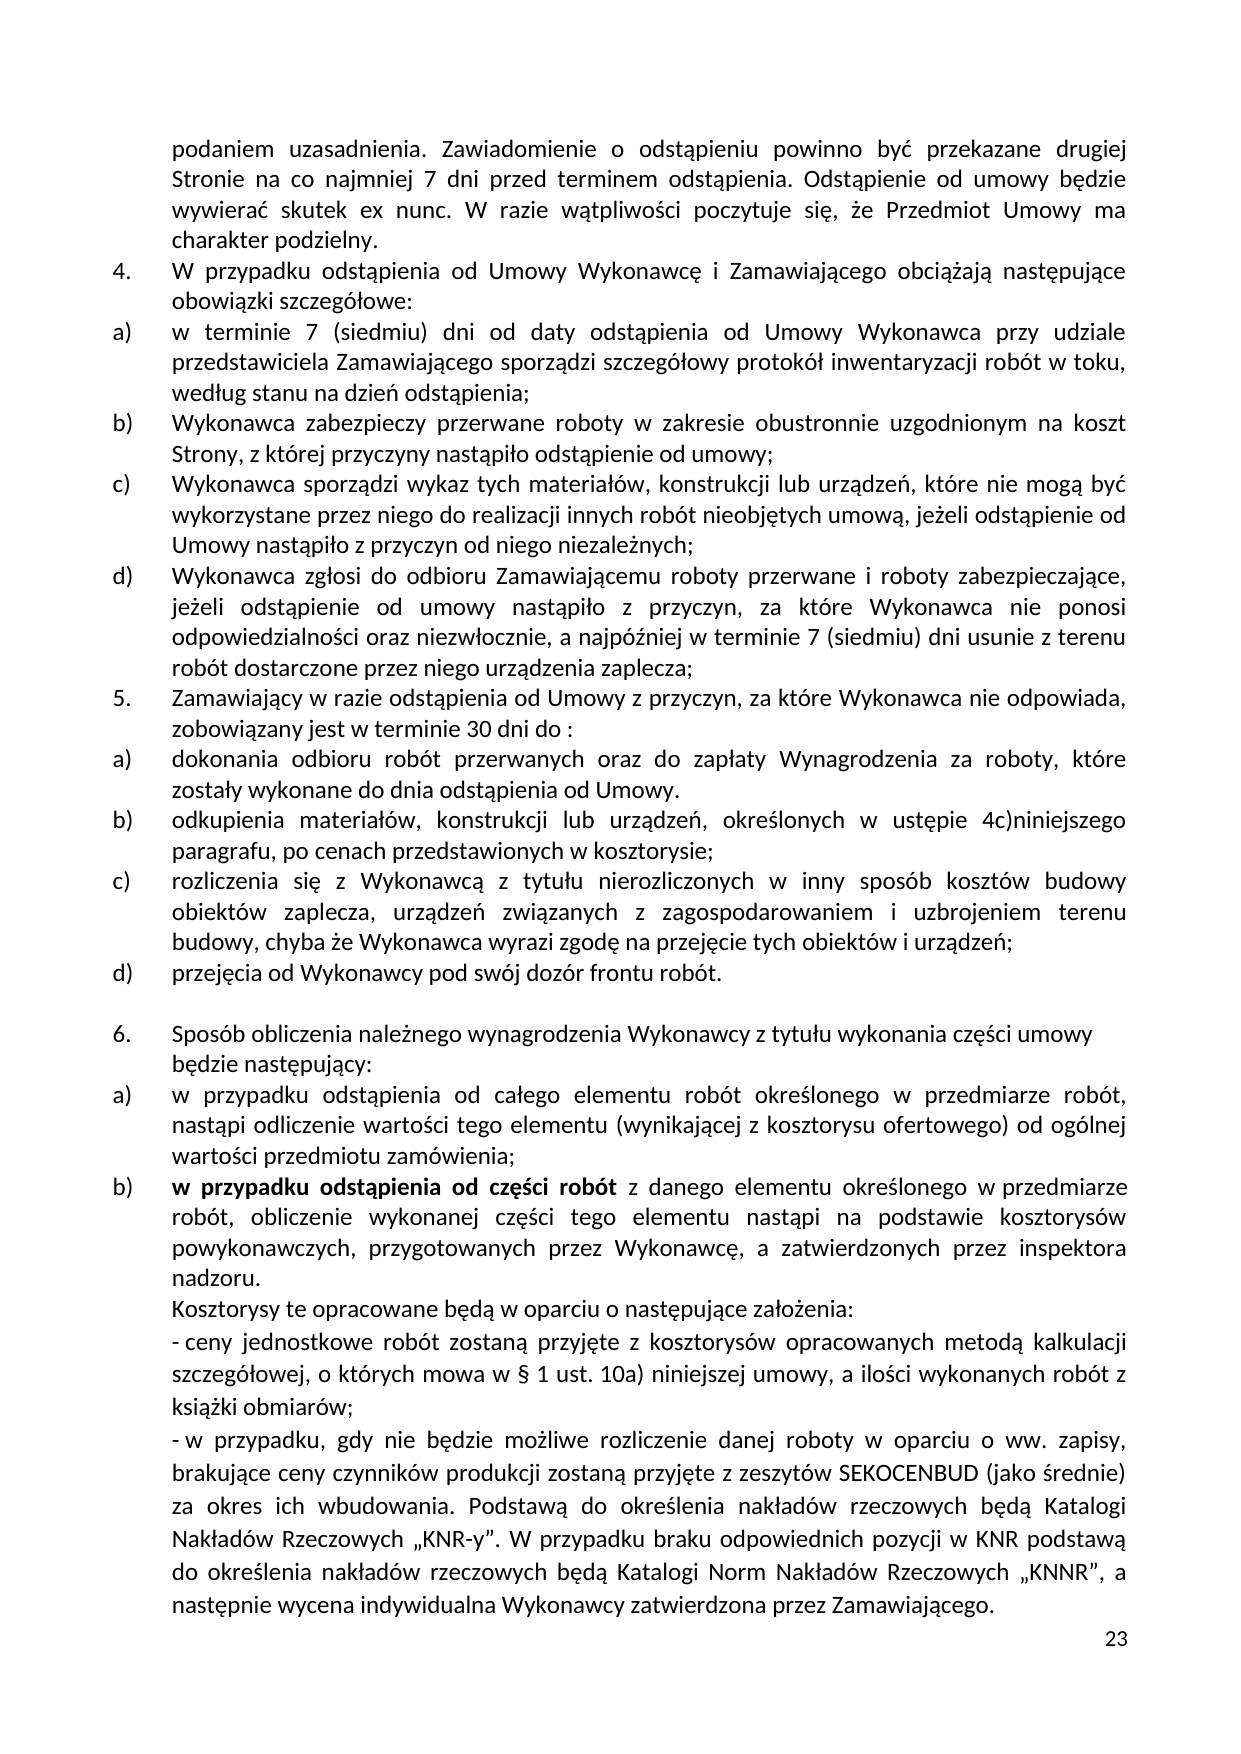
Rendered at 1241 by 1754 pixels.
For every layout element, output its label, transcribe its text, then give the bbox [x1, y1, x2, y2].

list w terminie 7 (siedmiu) dni od daty odstąpienia od Umowy Wykonawca przy udziale przedstawiciela Zamawiającego sporządzi szczegółowy protokół inwentaryzacji robót w toku, według stanu na dzień odstąpienia; [112, 316, 1128, 408]
list Wykonawca sporządzi wykaz tych materiałów, konstrukcji lub urządzeń, które nie mogą być wykorzystane przez niego do realizacji innych robót nieobjętych umową, jeżeli odstąpienie od Umowy nastąpiło z przyczyn od niego niezależnych; [112, 469, 1128, 560]
list w przypadku odstąpienia od części robót z danego elementu określonego w przedmiarze robót, obliczenie wykonanej części tego elementu nastąpi na podstawie kosztorysów powykonawczych, przygotowanych przez Wykonawcę, a zatwierdzonych przez inspektora nadzoru. [112, 1171, 1128, 1293]
list rozliczenia się z Wykonawcą z tytułu nierozliczonych w inny sposób kosztów budowy obiektów zaplecza, urządzeń związanych z zagospodarowaniem i uzbrojeniem terenu budowy, chyba że Wykonawca wyrazi zgodę na przejęcie tych obiektów i urządzeń; [112, 865, 1128, 957]
list przejęcia od Wykonawcy pod swój dozór frontu robót. [112, 957, 1128, 987]
list dokonania odbioru robót przerwanych oraz do zapłaty Wynagrodzenia za roboty, które zostały wykonane do dnia odstąpienia od Umowy. [112, 743, 1128, 804]
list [112, 133, 1128, 255]
text - ceny jednostkowe robót zostaną przyjęte z kosztorysów opracowanych metodą kalkulacji szczegółowej, o których mowa w § 1 ust. 10a) niniejszej umowy, a ilości wykonanych robót z książki obmiarów; [172, 1326, 1128, 1422]
list Wykonawca zgłosi do odbioru Zamawiającemu roboty przerwane i roboty zabezpieczające, jeżeli odstąpienie od umowy nastąpiło z przyczyn, za które Wykonawca nie ponosi odpowiedzialności oraz niezwłocznie, a najpóźniej w terminie 7 (siedmiu) dni usunie z terenu robót dostarczone przez niego urządzenia zaplecza; [112, 560, 1128, 682]
list Wykonawca zabezpieczy przerwane roboty w zakresie obustronnie uzgodnionym na koszt Strony, z której przyczyny nastąpiło odstąpienie od umowy; [112, 408, 1128, 469]
list w przypadku odstąpienia od całego elementu robót określonego w przedmiarze robót, nastąpi odliczenie wartości tego elementu (wynikającej z kosztorysu ofertowego) od ogólnej wartości przedmiotu zamówienia; [112, 1079, 1128, 1171]
list Zamawiający w razie odstąpienia od Umowy z przyczyn, za które Wykonawca nie odpowiada, zobowiązany jest w terminie 30 dni do : [112, 682, 1128, 743]
list W przypadku odstąpienia od Umowy Wykonawcę i Zamawiającego obciążają następujące obowiązki szczegółowe: [112, 255, 1128, 316]
text Kosztorysy te opracowane będą w oparciu o następujące założenia: [172, 1293, 1128, 1323]
list odkupienia materiałów, konstrukcji lub urządzeń, określonych w ustępie 4c)niniejszego paragrafu, po cenach przedstawionych w kosztorysie; [112, 804, 1128, 865]
list Sposób obliczenia należnego wynagrodzenia Wykonawcy z tytułu wykonania części umowy będzie następujący: [112, 1018, 1128, 1079]
